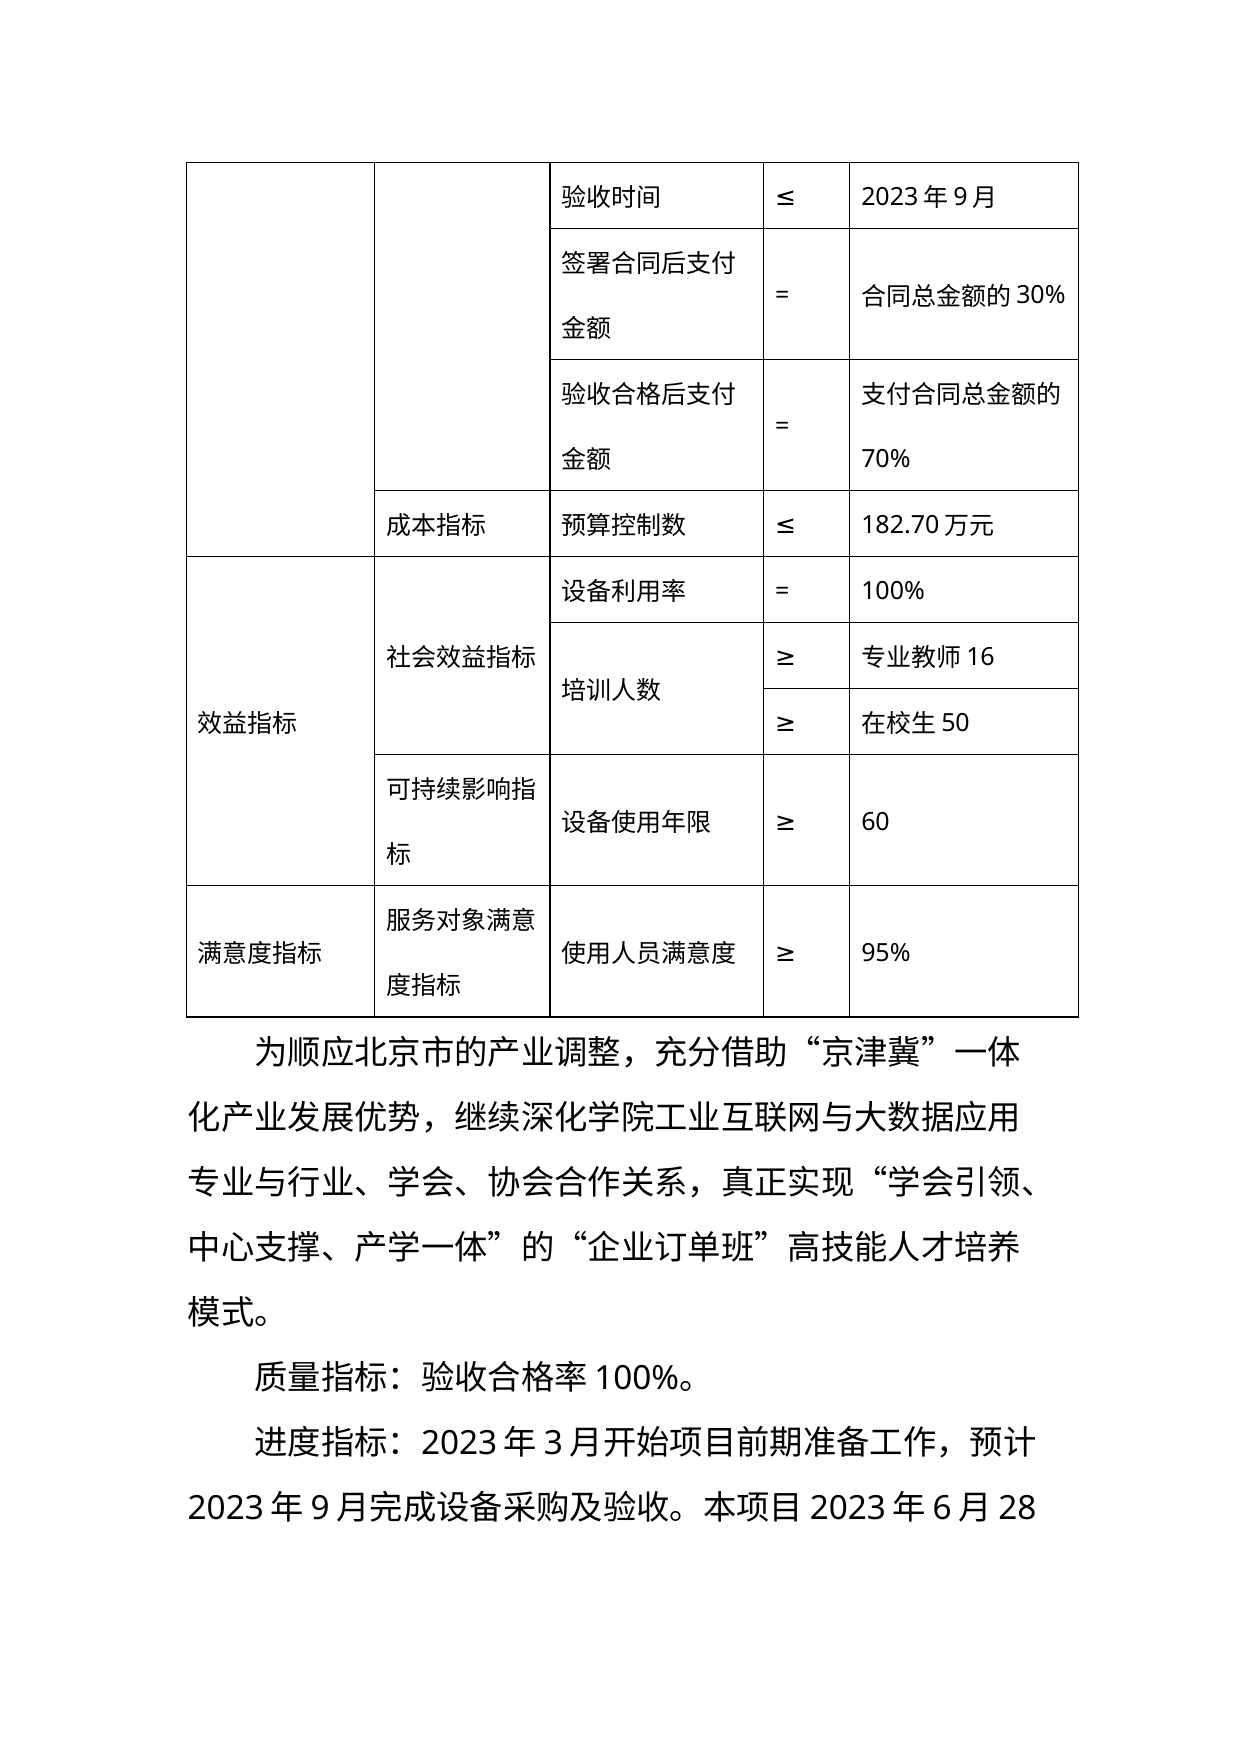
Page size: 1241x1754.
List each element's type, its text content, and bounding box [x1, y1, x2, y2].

table_cell 专业教师16 [850, 623, 1078, 688]
table_cell 在校生50 [850, 689, 1078, 754]
table_cell 合同总金额的30% [850, 229, 1078, 359]
table_cell 使用人员满意度 [551, 886, 763, 1016]
table_cell 满意度指标 [187, 886, 374, 1016]
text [187, 1407, 1053, 1537]
table_cell ≥ [764, 689, 849, 754]
table_cell 效益指标 [187, 557, 374, 885]
table_cell 支付合同总金额的70% [850, 360, 1078, 490]
table_cell 95% [850, 886, 1078, 1016]
table_cell = [764, 360, 849, 490]
table_cell 设备利用率 [551, 557, 763, 622]
table_cell ≤ [764, 491, 849, 556]
table_cell ≥ [764, 623, 849, 688]
table_cell ≤ [764, 163, 849, 228]
table_cell 可持续影响指标 [375, 755, 549, 885]
table_cell 培训人数 [551, 623, 763, 754]
table_cell 签署合同后支付金额 [551, 229, 763, 359]
table_cell ≥ [764, 886, 849, 1016]
table_cell 社会效益指标 [375, 557, 549, 754]
table_cell 预算控制数 [551, 491, 763, 556]
table_cell 设备使用年限 [551, 755, 763, 885]
table_cell 成本指标 [375, 491, 549, 556]
table_cell = [764, 229, 849, 359]
table_cell 验收时间 [551, 163, 763, 228]
table_cell = [764, 557, 849, 622]
table_cell 60 [850, 755, 1078, 885]
text 为顺应北京市的产业调整，充分借助“京津冀”一体化产业发展优势，继续深化学院工业互联网与大数据应用专业与行业、学会、协会合作关系，真正实现“学会引领、中心支撑、产学一体”的“企业订单班”高技能人才培养模式。 [187, 1018, 1053, 1342]
table_cell 100% [850, 557, 1078, 622]
table_cell 服务对象满意度指标 [375, 886, 549, 1016]
table_cell 验收合格后支付金额 [551, 360, 763, 490]
text 质量指标：验收合格率100%。 [187, 1342, 1053, 1407]
table_cell ≥ [764, 755, 849, 885]
table_cell 2023年9月 [850, 163, 1078, 228]
table_cell 182.70万元 [850, 491, 1078, 556]
